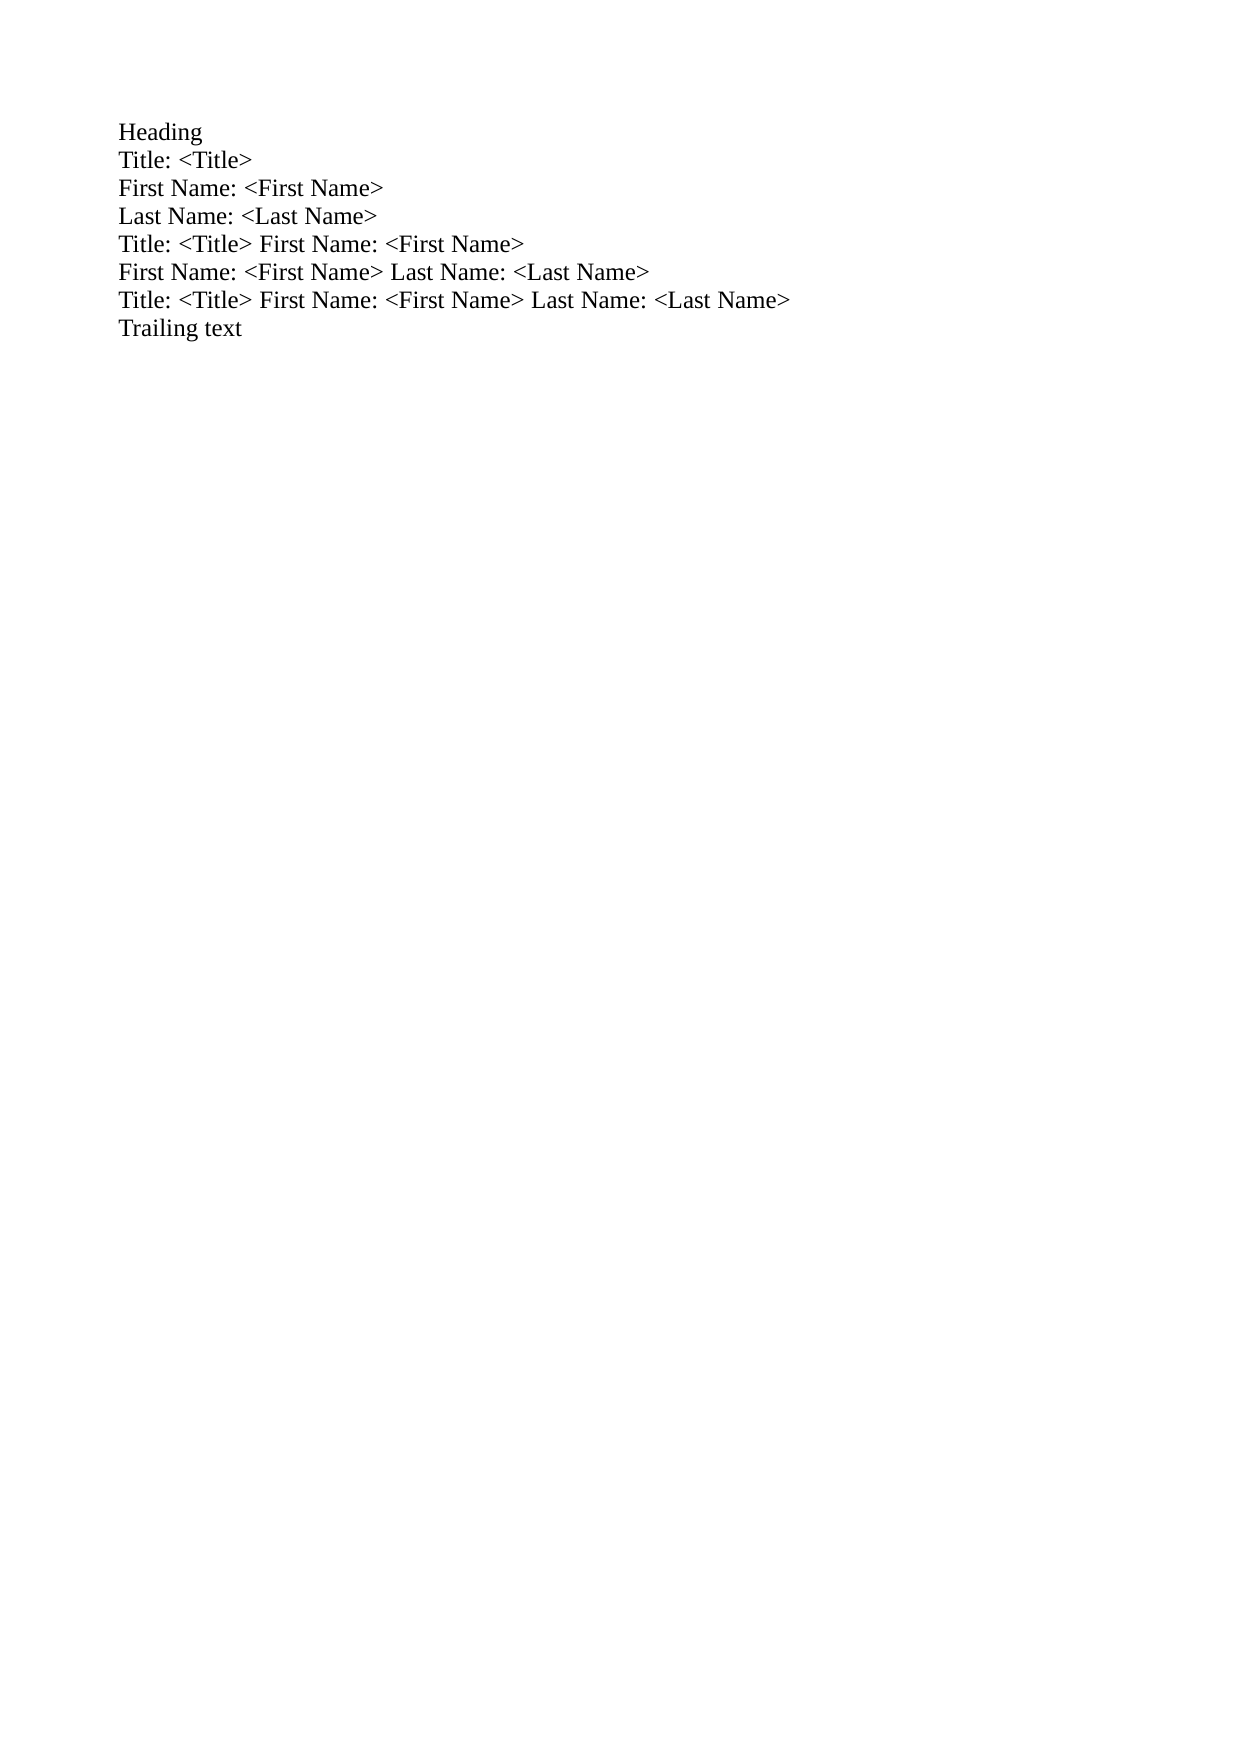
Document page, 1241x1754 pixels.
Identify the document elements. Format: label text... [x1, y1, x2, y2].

text Title: <Title> First Name: <First Name> Last Name: <Last Name> [118, 286, 1122, 314]
text Last Name: <Last Name> [118, 202, 1122, 230]
text First Name: <First Name> [118, 174, 1122, 202]
text Title: <Title> First Name: <First Name> [118, 230, 1122, 258]
text First Name: <First Name> Last Name: <Last Name> [118, 258, 1122, 286]
text Trailing text [118, 314, 1122, 342]
text Heading [118, 118, 1122, 146]
text Title: <Title> [118, 146, 1122, 174]
